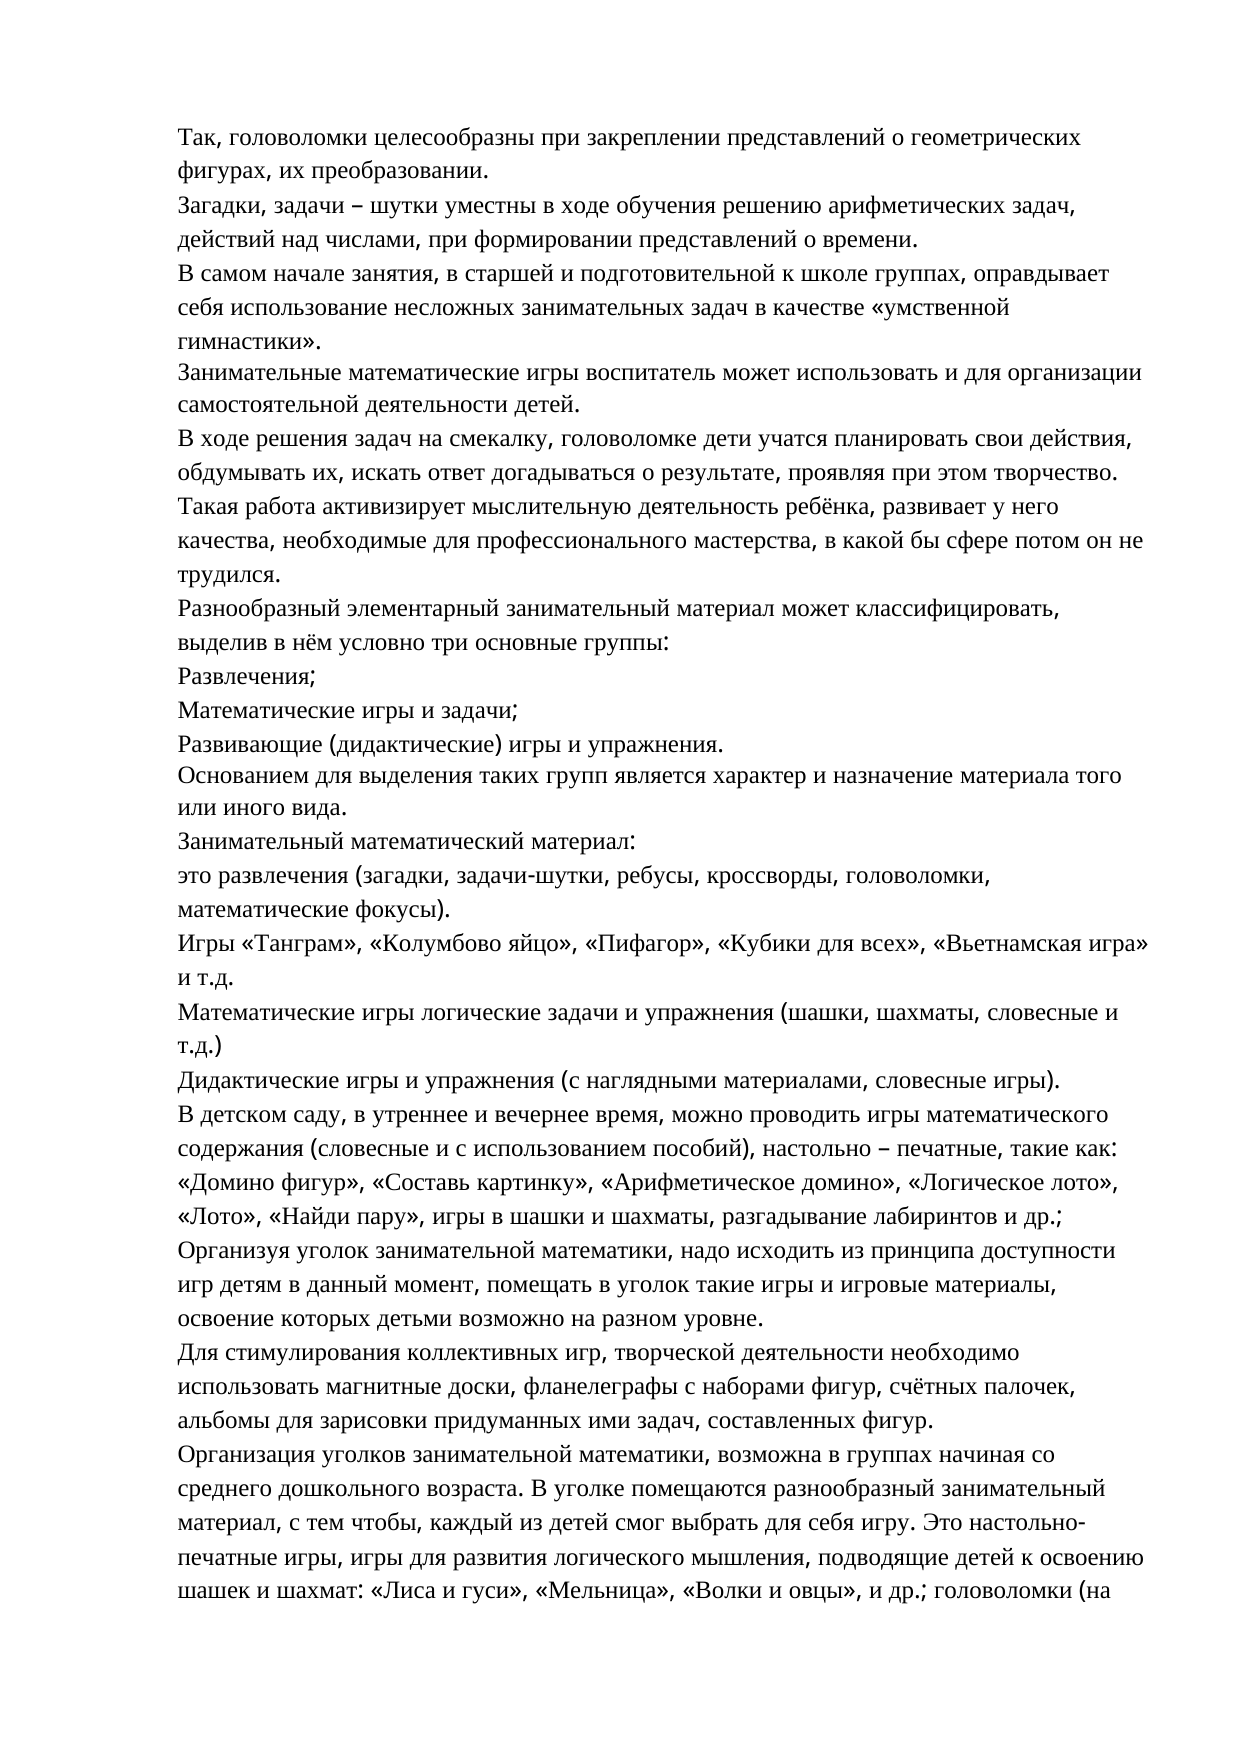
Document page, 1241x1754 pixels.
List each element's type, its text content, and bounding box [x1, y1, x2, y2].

text Занимательные математические игры воспитатель может использовать и для организации самостоятельной деятельности детей. [177, 357, 1152, 419]
text Так, головоломки целесообразны при закреплении представлений о геометрических фигурах, их преобразовании. [177, 118, 1152, 186]
text Игры «Танграм», «Колумбово яйцо», «Пифагор», «Кубики для всех», «Вьетнамская игра» и т.д. [177, 925, 1152, 993]
text Для стимулирования коллективных игр, творческой деятельности необходимо использовать магнитные доски, фланелеграфы с наборами фигур, счётных палочек, альбомы для зарисовки придуманных ими задач, составленных фигур. [177, 1334, 1152, 1436]
text Математические игры и задачи; [177, 692, 1152, 726]
text Математические игры логические задачи и упражнения (шашки, шахматы, словесные и т.д.) [177, 993, 1152, 1061]
text это развлечения (загадки, задачи-шутки, ребусы, кроссворды, головоломки, математические фокусы). [177, 857, 1152, 925]
text Загадки, задачи – шутки уместны в ходе обучения решению арифметических задач, действий над числами, при формировании представлений о времени. [177, 186, 1152, 254]
text Основанием для выделения таких групп является характер и назначение материала того или иного вида. [177, 760, 1152, 823]
text В самом начале занятия, в старшей и подготовительной к школе группах, оправдывает себя использование несложных занимательных задач в качестве «умственной гимнастики». [177, 254, 1152, 357]
text Развивающие (дидактические) игры и упражнения. [177, 726, 1152, 760]
text Разнообразный элементарный занимательный материал может классифицировать, выделив в нём условно три основные группы: [177, 590, 1152, 658]
text В ходе решения задач на смекалку, головоломке дети учатся планировать свои действия, обдумывать их, искать ответ догадываться о результате, проявляя при этом творчество. Такая работа активизирует мыслительную деятельность ребёнка, развивает у него качества, необходимые для профессионального мастерства, в какой бы сфере потом он не трудился. [177, 419, 1152, 590]
text Занимательный математический материал: [177, 823, 1152, 857]
text Организуя уголок занимательной математики, надо исходить из принципа доступности игр детям в данный момент, помещать в уголок такие игры и игровые материалы, освоение которых детьми возможно на разном уровне. [177, 1232, 1152, 1334]
text Развлечения; [177, 658, 1152, 692]
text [177, 1436, 1152, 1606]
text Дидактические игры и упражнения (с наглядными материалами, словесные игры). [177, 1061, 1152, 1095]
text В детском саду, в утреннее и вечернее время, можно проводить игры математического содержания (словесные и с использованием пособий), настольно – печатные, такие как: «Домино фигур», «Составь картинку», «Арифметическое домино», «Логическое лото», «Лото», «Найди пару», игры в шашки и шахматы, разгадывание лабиринтов и др.; [177, 1095, 1152, 1232]
